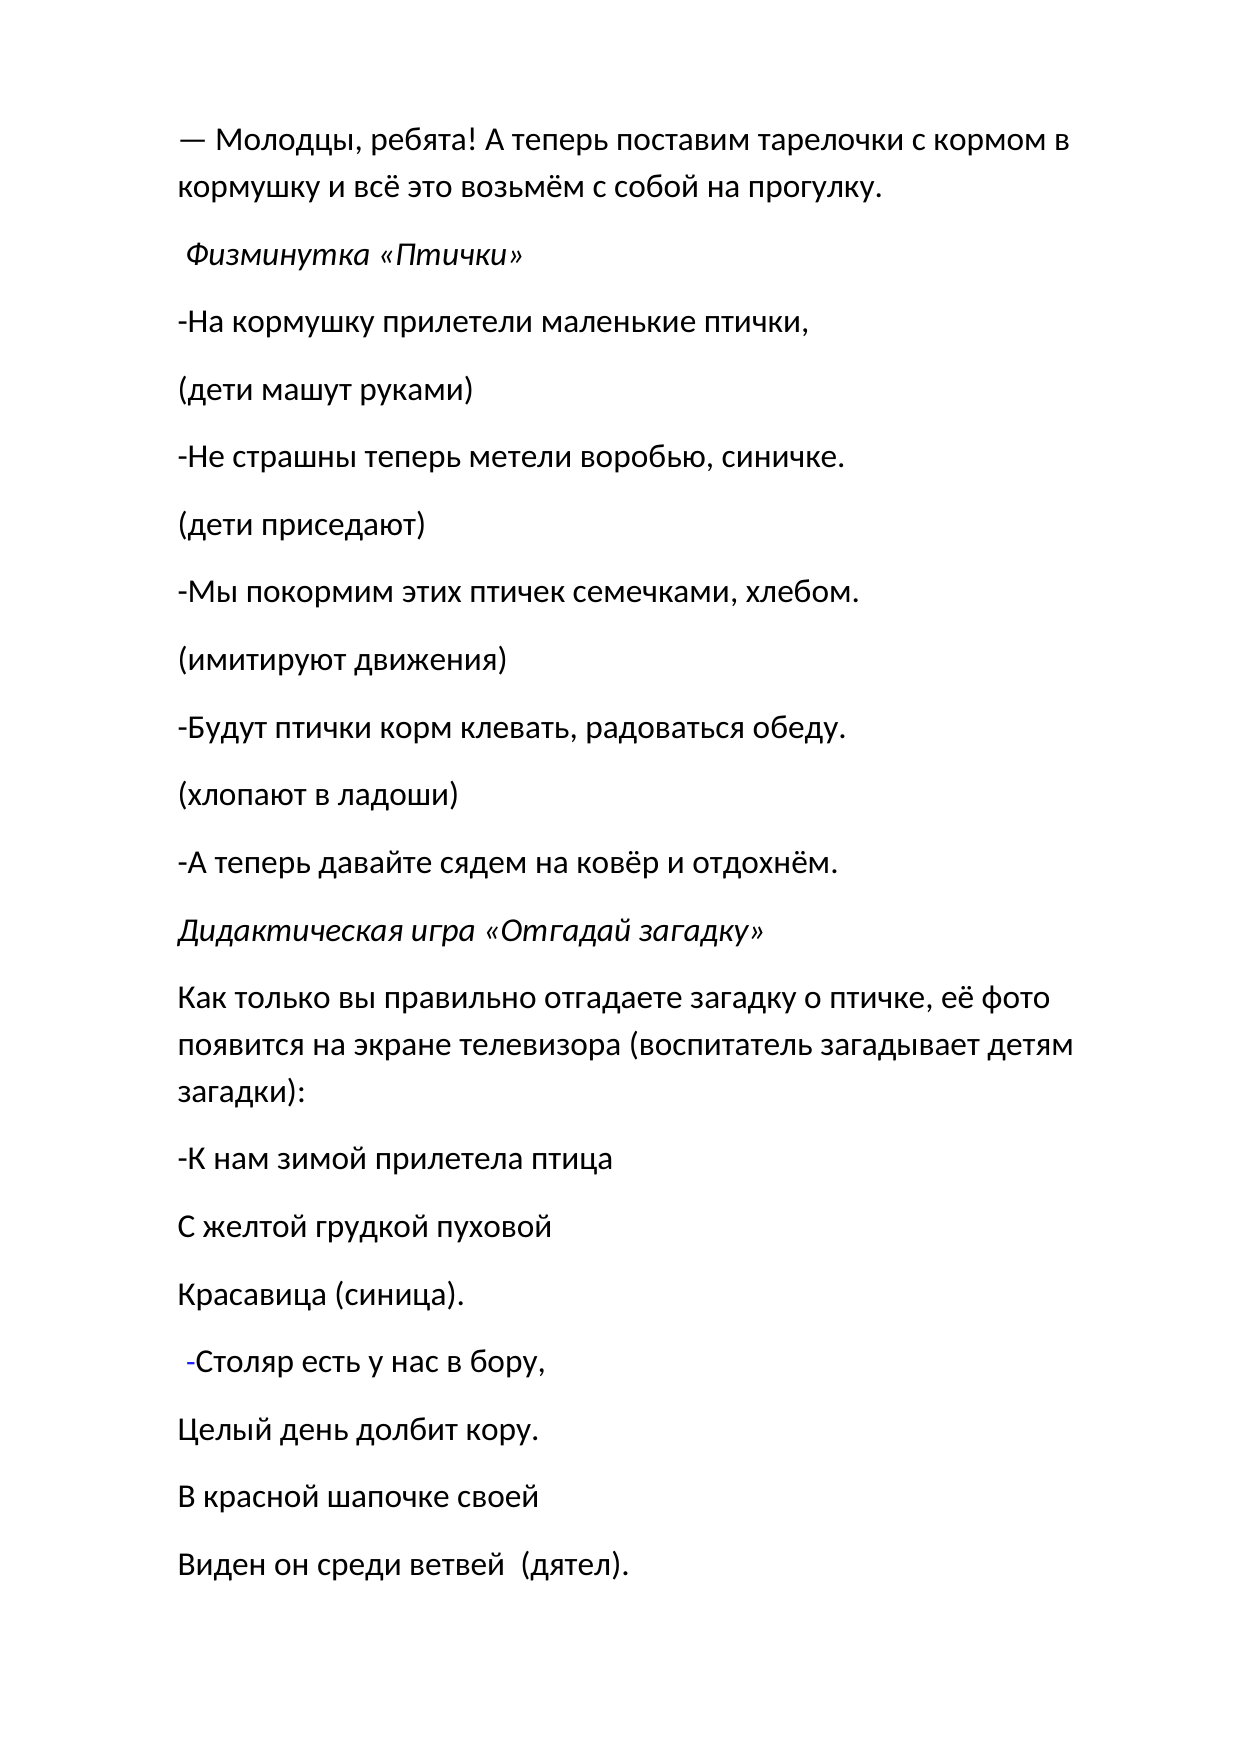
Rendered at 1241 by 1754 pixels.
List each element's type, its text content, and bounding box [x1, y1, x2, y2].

text — Молодцы, ребята! А теперь поставим тарелочки с кормом в кормушку и всё это возьмём с собой на прогулку. [177, 118, 1152, 206]
text -Не страшны теперь метели воробью, синичке. [177, 435, 1152, 476]
text Как только вы правильно отгадаете загадку о птичке, её фото появится на экране телевизора (воспитатель загадывает детям загадки): [177, 976, 1152, 1110]
text Дидактическая игра «Отгадай загадку» [177, 908, 1152, 949]
text -Мы покормим этих птичек семечками, хлебом. [177, 571, 1152, 611]
text С желтой грудкой пуховой [177, 1205, 1152, 1246]
text -А теперь давайте сядем на ковёр и отдохнём. [177, 841, 1152, 882]
text Красавица (синица). [177, 1272, 1152, 1313]
text -Будут птички корм клевать, радоваться обеду. [177, 706, 1152, 746]
text Виден он среди ветвей (дятел). [177, 1543, 1152, 1584]
text (дети приседают) [177, 503, 1152, 544]
text -К нам зимой прилетела птица [177, 1137, 1152, 1178]
text Физминутка «Птички» [177, 232, 1152, 273]
text (имитируют движения) [177, 638, 1152, 679]
text Целый день долбит кору. [177, 1408, 1152, 1448]
text -Столяр есть у нас в бору, [177, 1340, 1152, 1381]
text (хлопают в ладоши) [177, 773, 1152, 814]
text (дети машут руками) [177, 368, 1152, 408]
text -На кормушку прилетели маленькие птички, [177, 300, 1152, 341]
text В красной шапочке своей [177, 1475, 1152, 1516]
